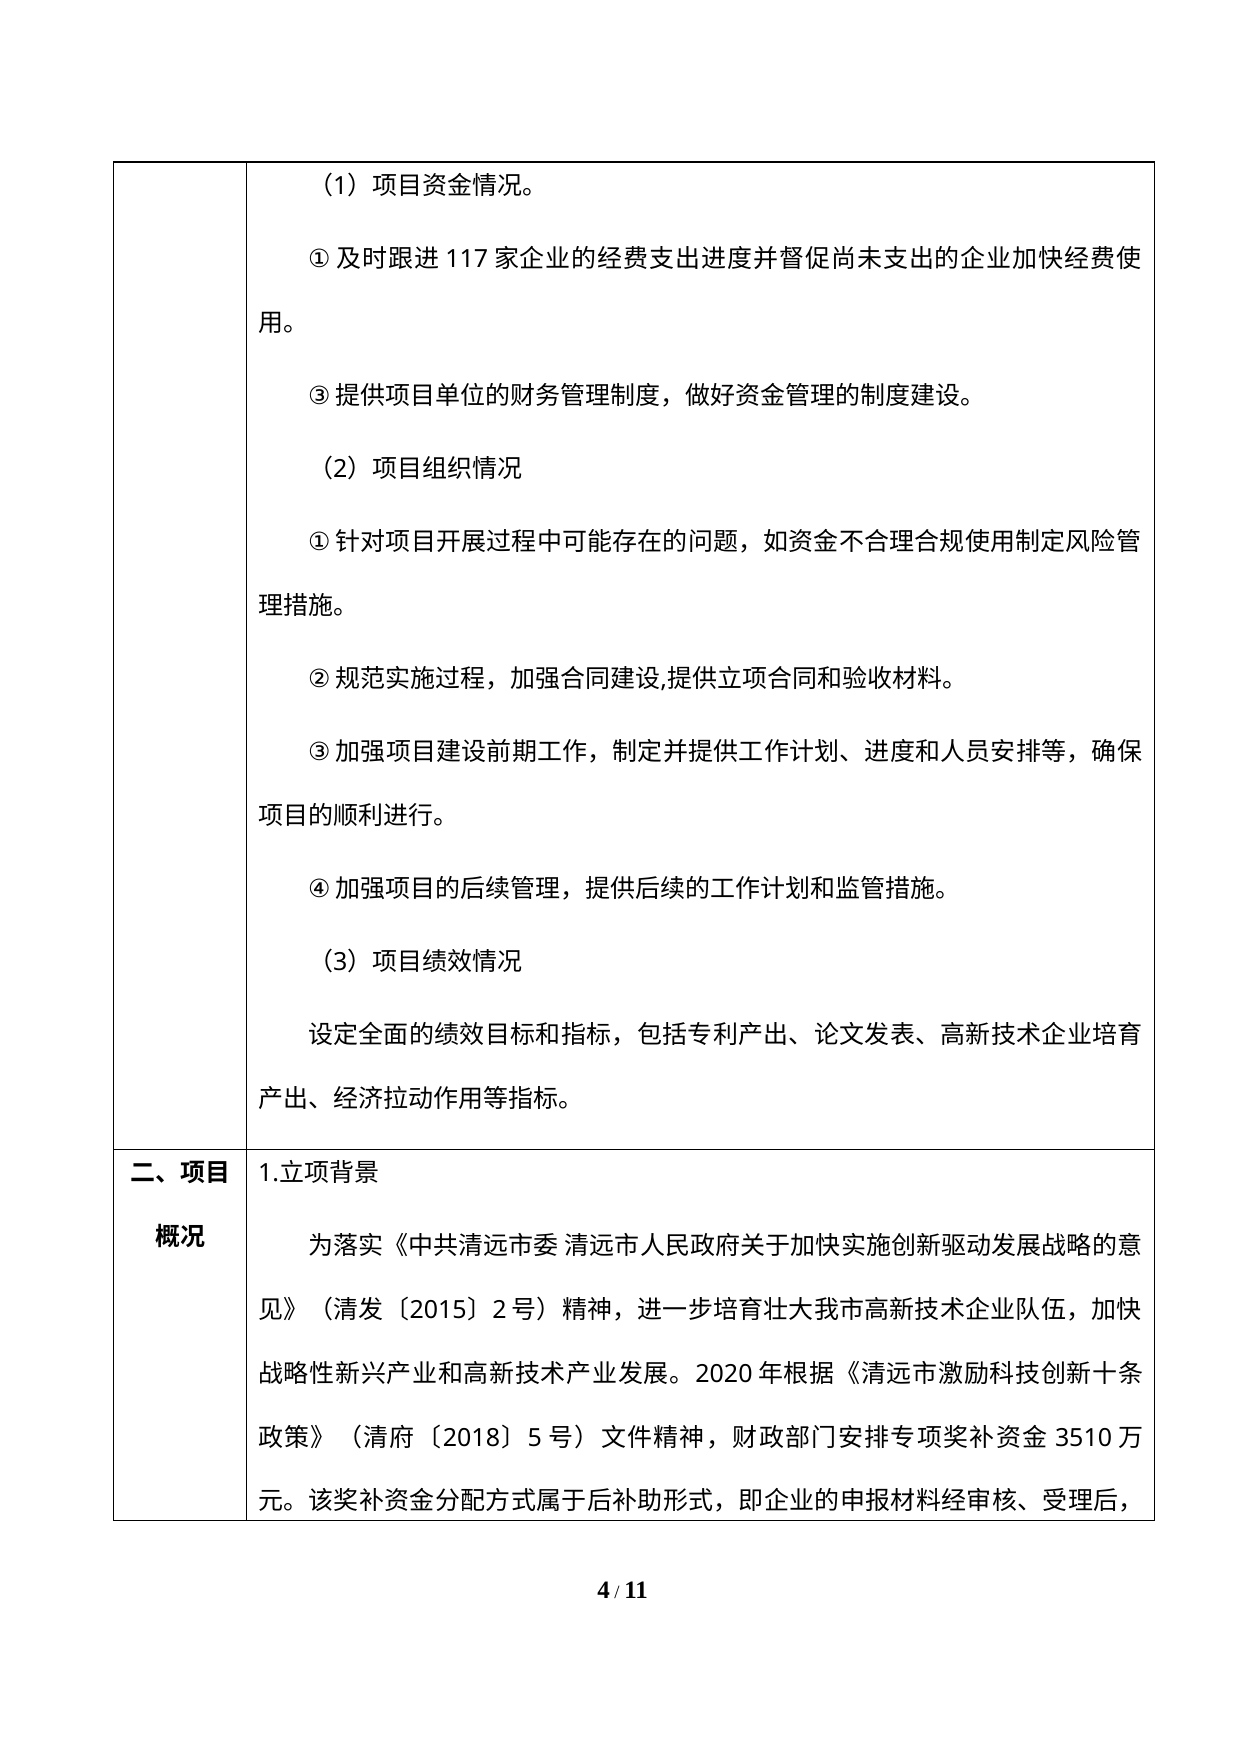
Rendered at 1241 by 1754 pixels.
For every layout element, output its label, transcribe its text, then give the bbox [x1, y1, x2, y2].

table_cell 二、项目概况 [114, 1150, 246, 1520]
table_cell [247, 1150, 1154, 1520]
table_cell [247, 163, 1154, 1148]
